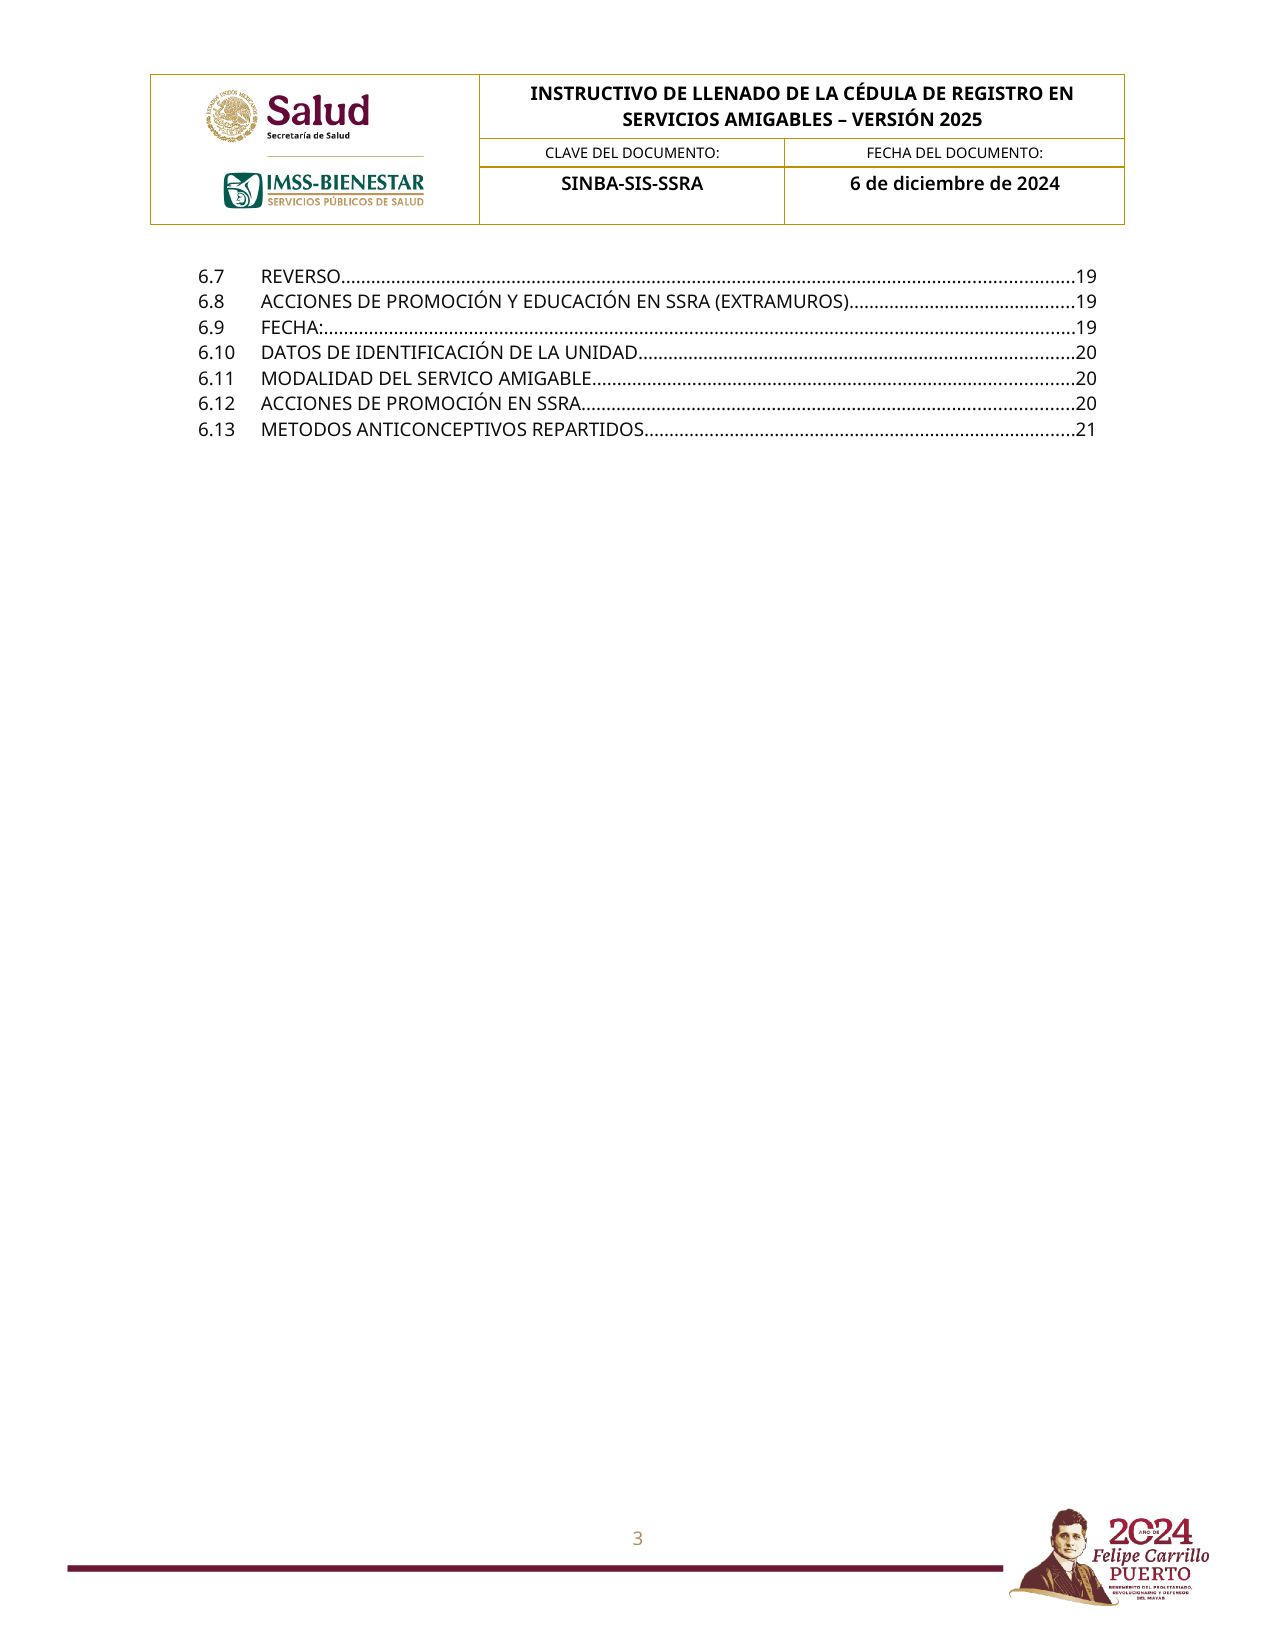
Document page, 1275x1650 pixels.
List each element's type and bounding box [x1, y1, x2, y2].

picture [206, 90, 424, 209]
picture [0, 1497, 1275, 1650]
